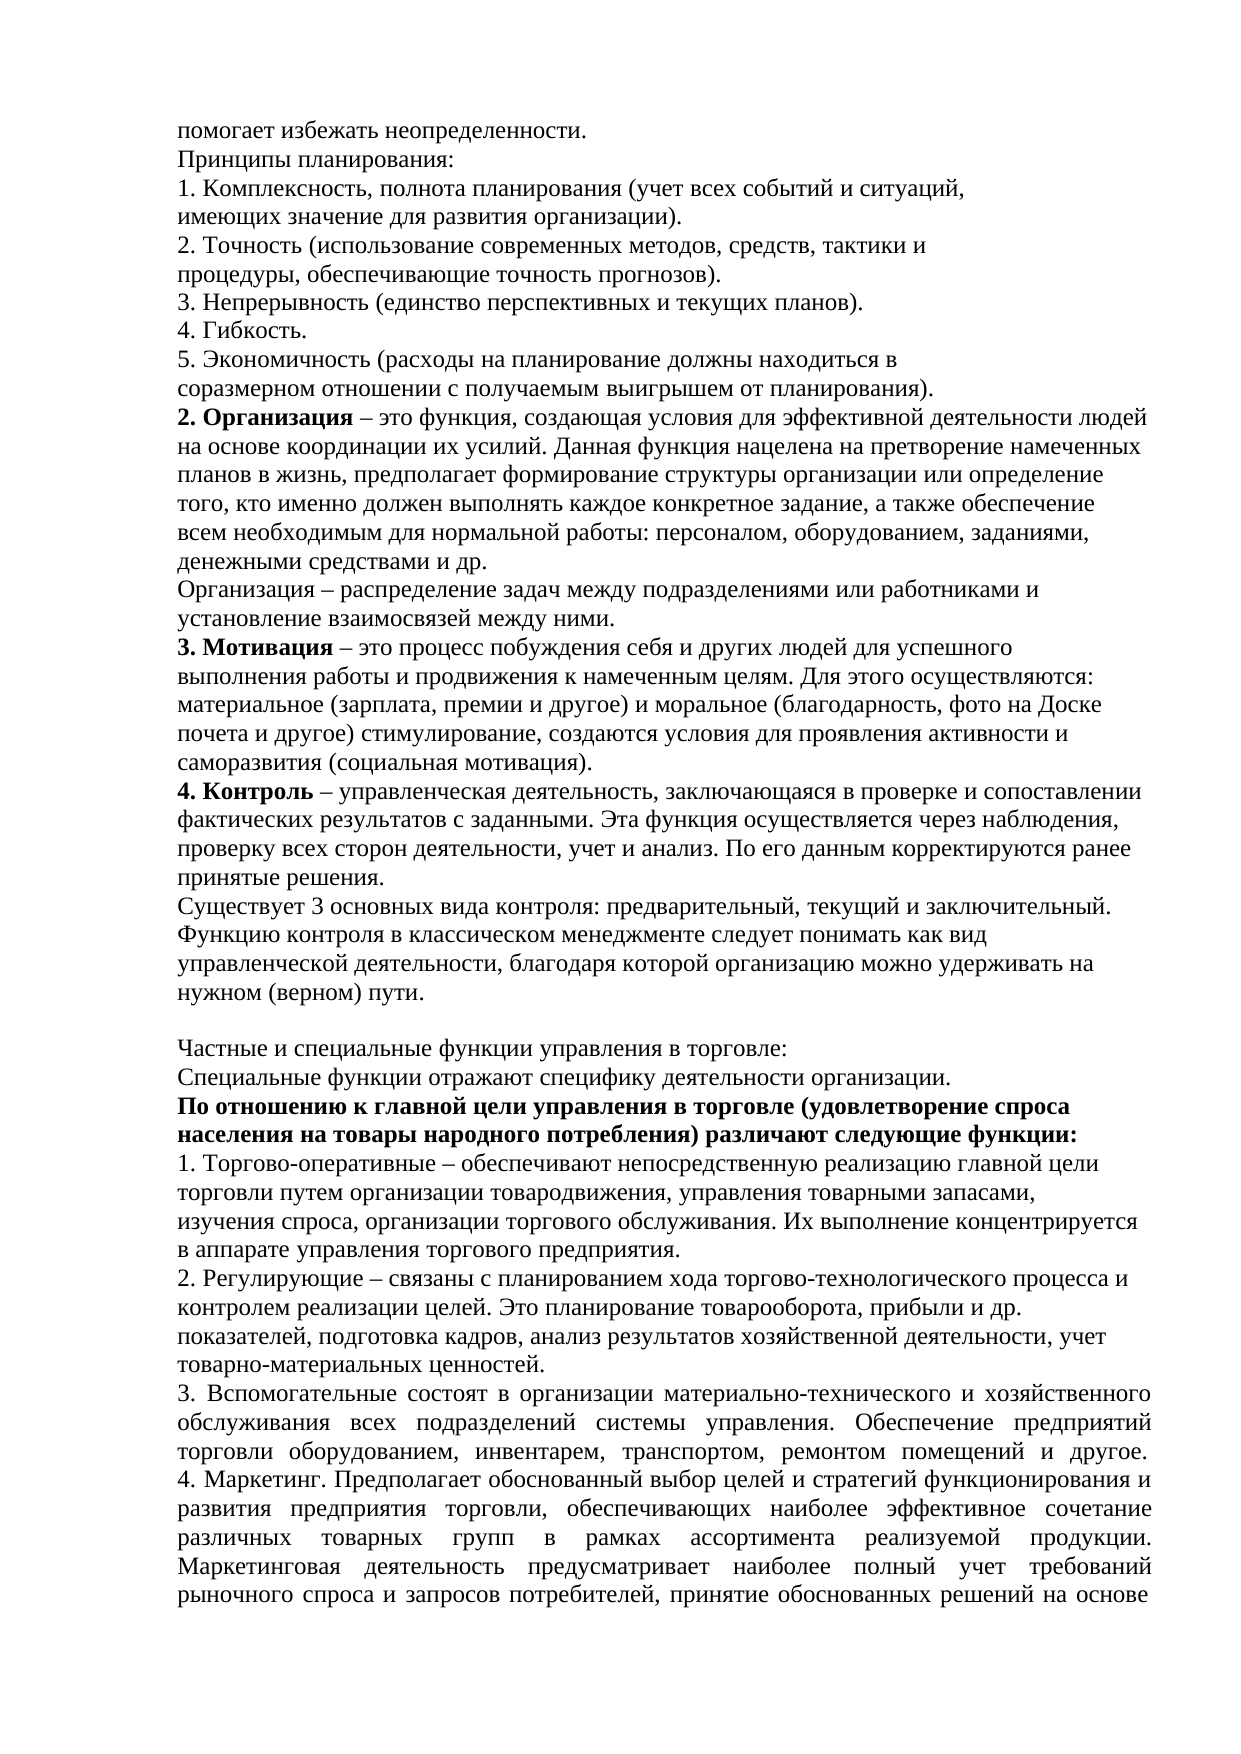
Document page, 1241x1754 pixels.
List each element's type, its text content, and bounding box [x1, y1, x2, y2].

list Регулирующие – связаны с планированием хода торгово-технологического процесса и контролем реализации целей. Это планирование товарооборота, прибыли и др. показателей, подготовка кадров, анализ результатов хозяйственной деятельности, учет товарно-материальных ценностей. [177, 1263, 1129, 1378]
text Частные и специальные функции управления в торговле: [177, 1033, 1163, 1061]
list Экономичность (расходы на планирование должны находиться в соразмерном отношении с получаемым выигрышем от планирования). [177, 344, 1041, 402]
list Непрерывность (единство перспективных и текущих планов). [177, 288, 1163, 316]
list Мотивация – это процесс побуждения себя и других людей для успешного выполнения работы и продвижения к намеченным целям. Для этого осуществляются: материальное (зарплата, премии и другое) и моральное (благодарность, фото на Доске почета и другое) стимулирование, создаются условия для проявления активности и саморазвития (социальная мотивация). [177, 632, 1148, 776]
list Точность (использование современных методов, средств, тактики и процедуры, обеспечивающие точность прогнозов). [177, 230, 1055, 288]
list Маркетинг. Предполагает обоснованный выбор целей и стратегий функционирования и развития предприятия торговли, обеспечивающих наиболее эффективное сочетание различных товарных групп в рамках ассортимента реализуемой продукции. Маркетинговая деятельность предусматривает наиболее полный учет требований рыночного спроса и запросов потребителей, принятие обоснованных решений на основе [177, 1464, 1152, 1608]
list Контроль – управленческая деятельность, заключающаяся в проверке и сопоставлении фактических результатов с заданными. Эта функция осуществляется через наблюдения, проверку всех сторон деятельности, учет и анализ. По его данным корректируются ранее принятые решения. [177, 776, 1142, 891]
list Торгово-оперативные – обеспечивают непосредственную реализацию главной цели торговли путем организации товародвижения, управления товарными запасами, изучения спроса, организации торгового обслуживания. Их выполнение концентрируется в аппарате управления торгового предприятия. [177, 1148, 1139, 1263]
text Организация – распределение задач между подразделениями или работниками и установление взаимосвязей между ними. [177, 574, 1041, 632]
text помогает избежать неопределенности. Принципы планирования: [177, 115, 589, 173]
list Комплексность, полнота планирования (учет всех событий и ситуаций, имеющих значение для развития организации). [177, 173, 1074, 230]
list Гибкость. [177, 316, 1163, 344]
text Специальные функции отражают специфику деятельности организации. [177, 1062, 1163, 1090]
list Вспомогательные состоят в организации материально-технического и хозяйственного обслуживания всех подразделений системы управления. Обеспечение предприятий торговли оборудованием, инвентарем, транспортом, ремонтом помещений и другое. [177, 1378, 1152, 1464]
list Организация – это функция, создающая условия для эффективной деятельности людей на основе координации их усилий. Данная функция нацелена на претворение намеченных планов в жизнь, предполагает формирование структуры организации или определение того, кто именно должен выполнять каждое конкретное задание, а также обеспечение всем необходимым для нормальной работы: персоналом, оборудованием, заданиями, денежными средствами и др. [177, 402, 1151, 574]
text Существует 3 основных вида контроля: предварительный, текущий и заключительный. Функцию контроля в классическом менеджменте следует понимать как вид управленческой деятельности, благодаря которой организацию можно удерживать на нужном (верном) пути. [177, 891, 1117, 1006]
subtitle По отношению к главной цели управления в торговле (удовлетворение спроса населения на товары народного потребления) различают следующие функции: [177, 1091, 1117, 1148]
